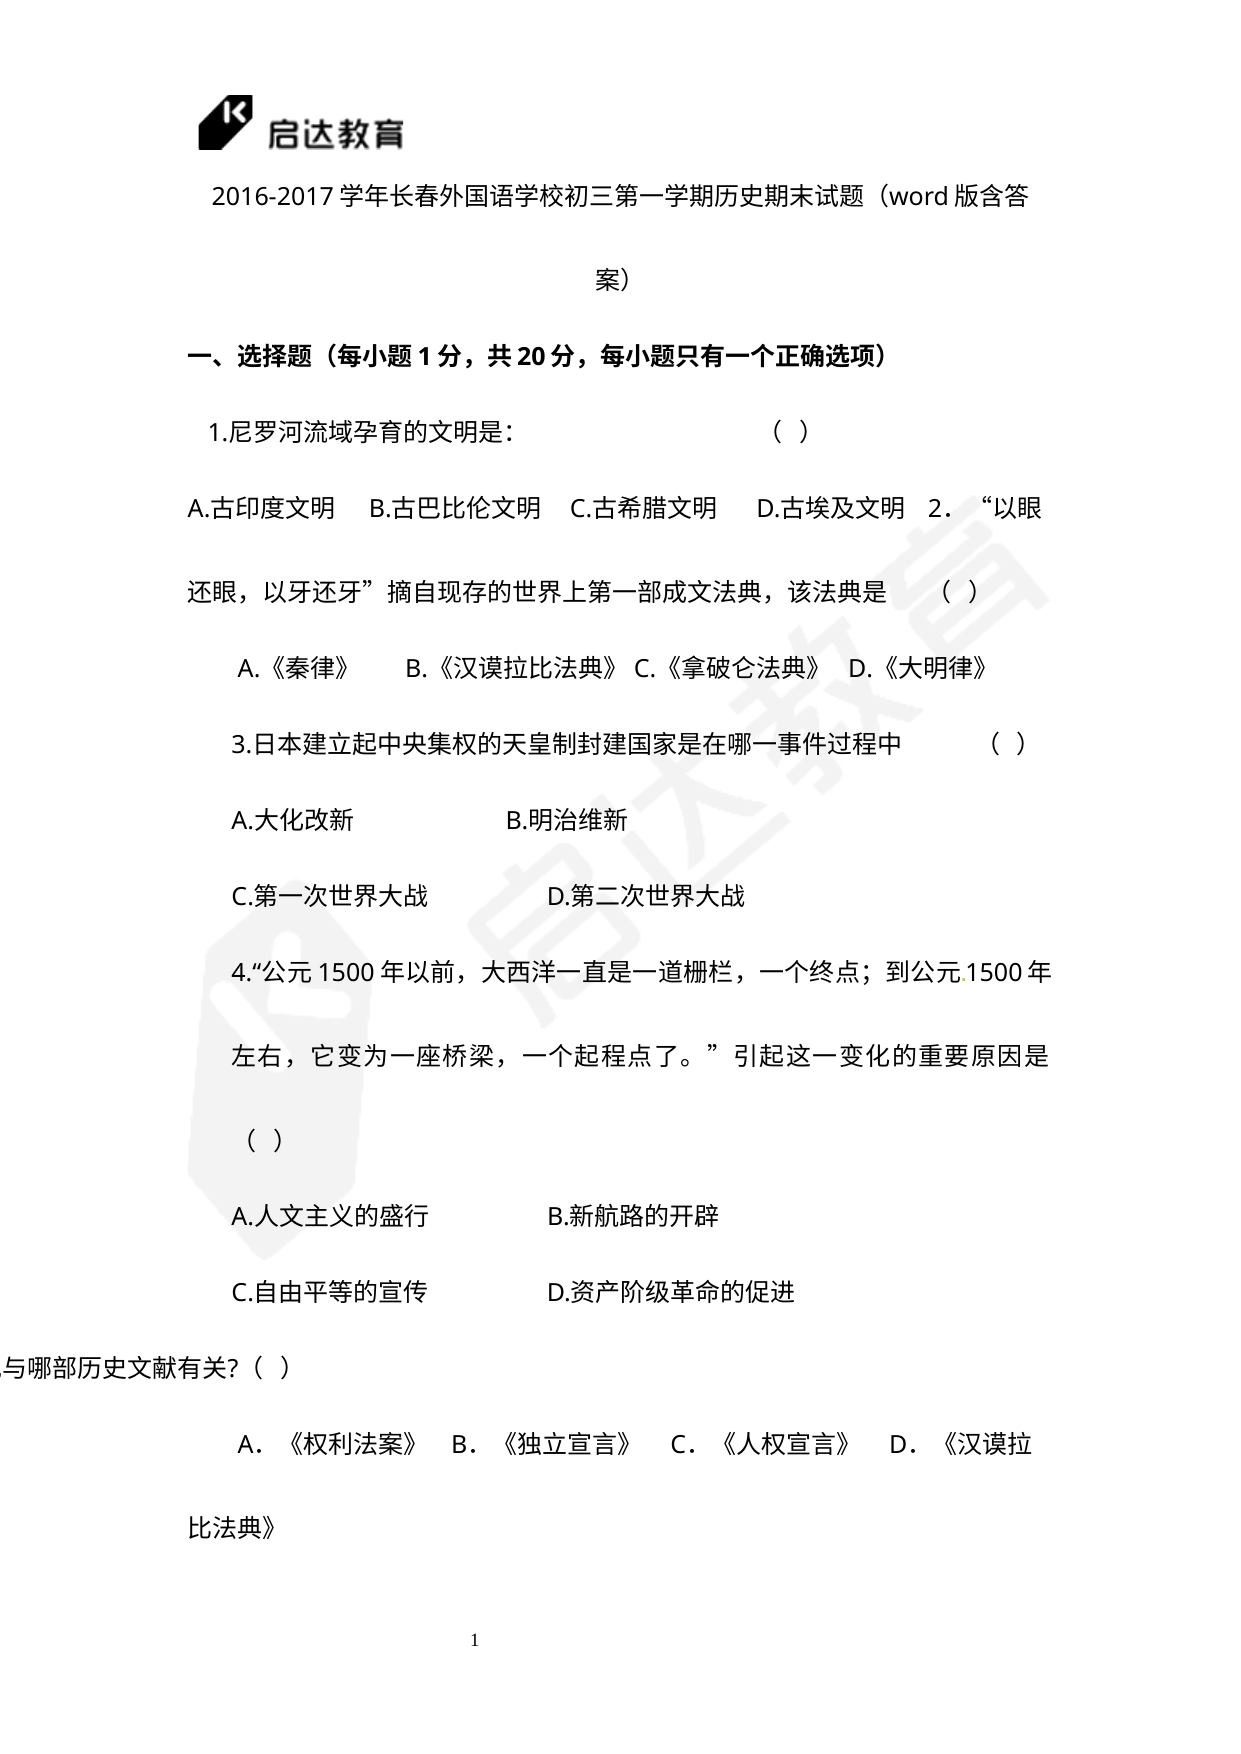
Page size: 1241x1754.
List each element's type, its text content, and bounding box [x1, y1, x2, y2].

text 1.尼罗河流域孕育的文明是： （ ） [181, 398, 1053, 463]
text 3.日本建立起中央集权的天皇制封建国家是在哪一事件过程中 （ ） [187, 710, 1053, 775]
text C.自由平等的宣传 D.资产阶级革命的促进 [187, 1258, 1053, 1323]
text C.第一次世界大战 D.第二次世界大战 [187, 862, 1053, 927]
text 4.“公元1500年以前，大西洋一直是一道栅栏，一个终点；到公元1500年左右，它变为一座桥梁，一个起程点了。”引起这一变化的重要原因是 （ ） [231, 938, 1053, 1172]
text 5.今天有的国家实行君主立宪制，这一政体的最早出现与哪部历史文献有关?（ ） [231, 1334, 1053, 1399]
text A.《秦律》 B.《汉谟拉比法典》 C.《拿破仑法典》 D.《大明律》 [187, 634, 1053, 699]
text A.古印度文明 B.古巴比伦文明 C.古希腊文明 D.古埃及文明 2．“以眼还眼，以牙还牙”摘自现存的世界上第一部成文法典，该法典是 （ ） [187, 474, 1053, 623]
text A．《权利法案》 B．《独立宣言》 C．《人权宣言》 D．《汉谟拉比法典》 [187, 1410, 1053, 1559]
text A.大化改新 B.明治维新 [187, 786, 1053, 851]
text A.人文主义的盛行 B.新航路的开辟 [187, 1182, 1053, 1247]
text 2016-2017学年长春外国语学校初三第一学期历史期末试题（word版含答案） [187, 162, 1053, 311]
text 一、选择题（每小题1分，共20分，每小题只有一个正确选项） [187, 322, 1053, 387]
picture [198, 95, 404, 150]
